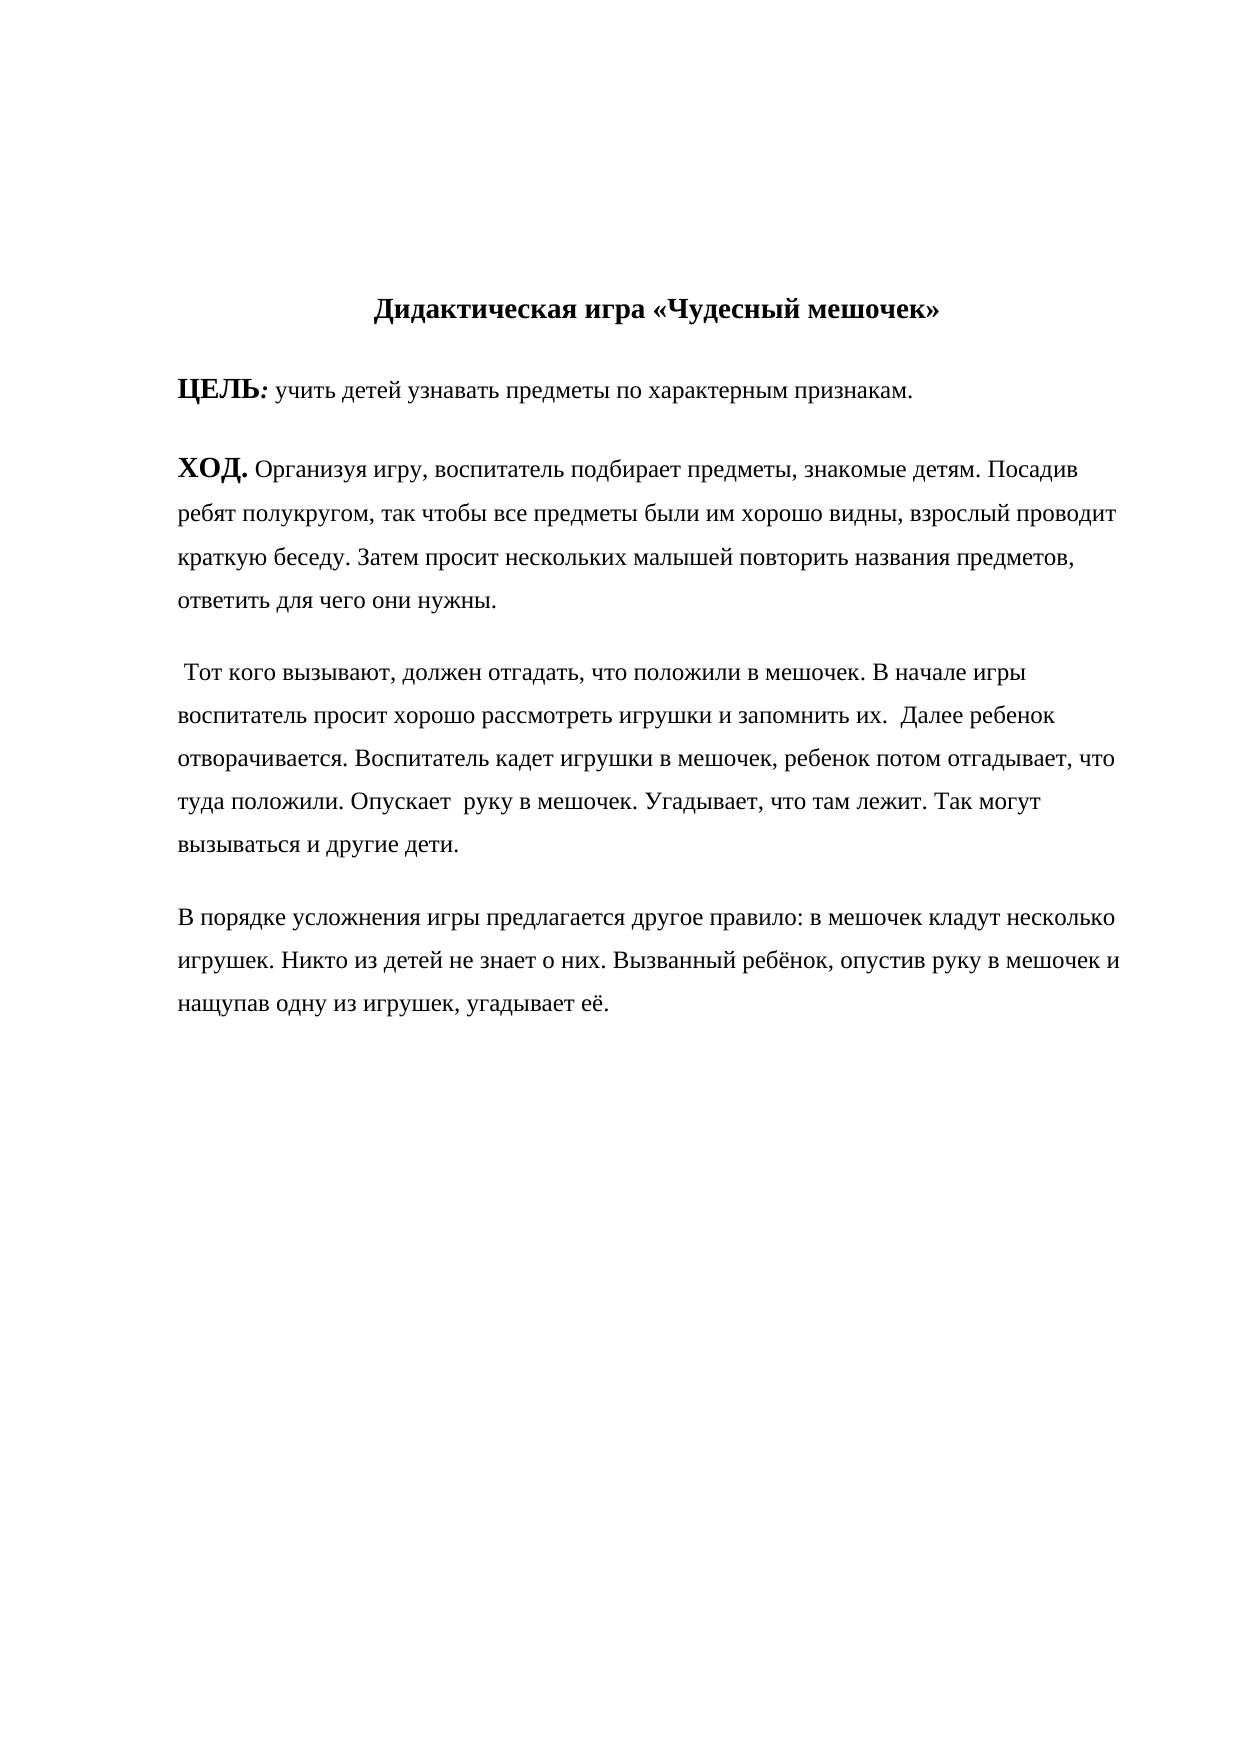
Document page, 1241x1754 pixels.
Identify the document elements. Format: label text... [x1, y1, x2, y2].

text Дидактическая игра «Чудесный мешочек» [177, 292, 1137, 325]
text Тот кого вызывают, должен отгадать, что положили в мешочек. В начале игры воспитатель просит хорошо рассмотреть игрушки и запомнить их. Далее ребенок отворачивается. Воспитатель кадет игрушки в мешочек, ребенок потом отгадывает, что туда положили. Опускает руку в мешочек. Угадывает, что там лежит. Так могут вызываться и другие дети. [177, 657, 1137, 858]
text В порядке усложнения игры предлагается другое правило: в мешочек кладут несколько игрушек. Никто из детей не знает о них. Вызванный ребёнок, опустив руку в мешочек и нащупав одну из игрушек, угадывает её. [177, 902, 1137, 1017]
text ХОД. Организуя игру, воспитатель подбирает предметы, знакомые детям. Посадив ребят полукругом, так чтобы все предметы были им хорошо видны, взрослый проводит краткую беседу. Затем просит нескольких малышей повторить названия предметов, ответить для чего они нужны. [177, 451, 1137, 613]
text ЦЕЛЬ: учить детей узнавать предметы по характерным признакам. [177, 371, 1137, 404]
